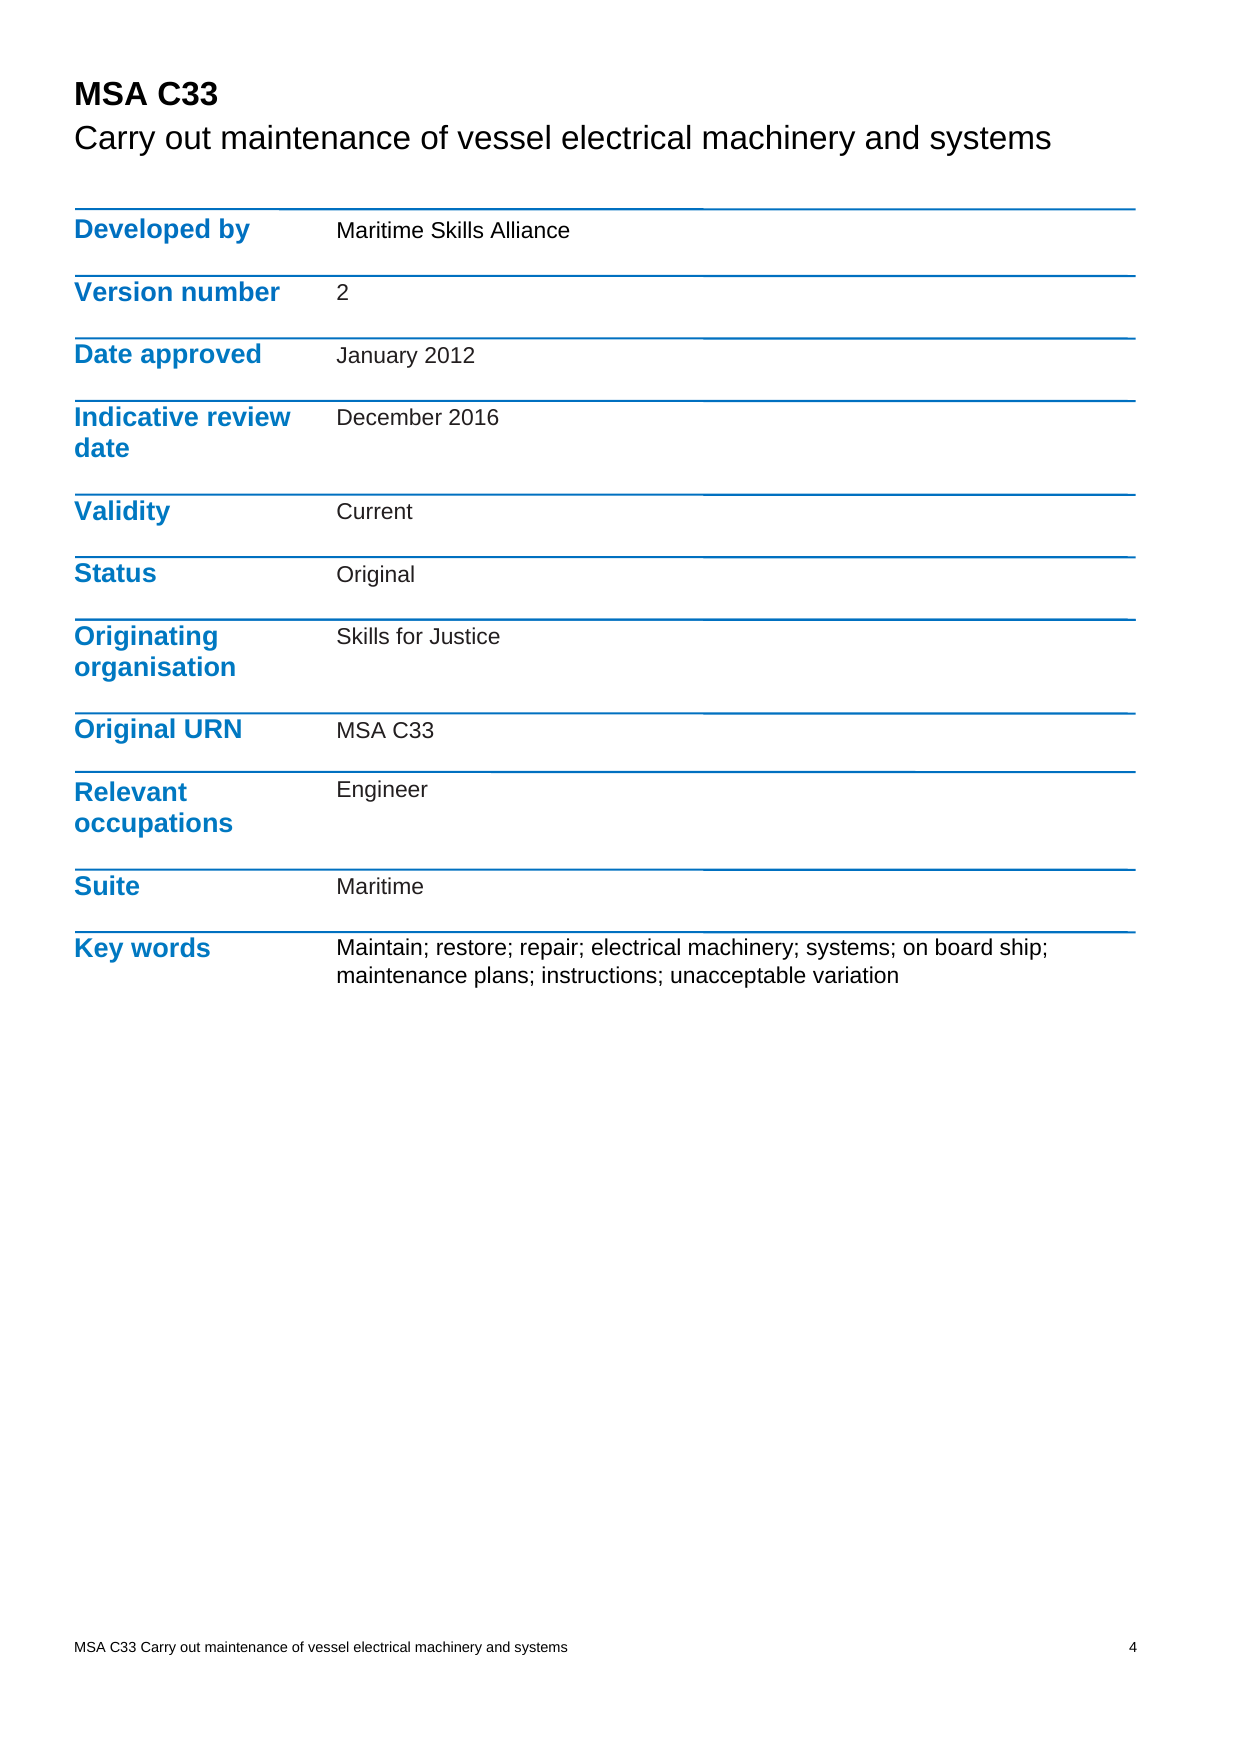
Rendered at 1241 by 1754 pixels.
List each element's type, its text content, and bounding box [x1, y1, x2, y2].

table_cell Indicative review date [63, 401, 325, 494]
table_cell Engineer [325, 776, 1148, 869]
table_cell Maintain; restore; repair; electrical machinery; systems; on board ship; maintenance plans; instructions; unacceptable variation [325, 932, 1148, 989]
table_cell Originating organisation [63, 620, 325, 713]
table_cell Current [325, 495, 1148, 557]
table_cell Original URN [63, 713, 325, 776]
table_cell Status [63, 557, 325, 619]
table_cell Original [325, 557, 1148, 619]
table_cell Relevant occupations [63, 776, 325, 869]
table_cell Version number [63, 276, 325, 338]
table_cell Maritime [325, 870, 1148, 932]
table_header Maritime Skills Alliance [325, 213, 1148, 276]
table_header Developed by [63, 213, 325, 276]
table_cell January 2012 [325, 338, 1148, 401]
table_cell Key words [63, 932, 325, 989]
table_cell Date approved [63, 338, 325, 401]
table_cell Validity [63, 495, 325, 557]
table_cell Skills for Justice [325, 620, 1148, 713]
table_cell Suite [63, 870, 325, 932]
table_cell December 2016 [325, 401, 1148, 494]
table_cell MSA C33 [325, 713, 1148, 776]
table_cell 2 [325, 276, 1148, 338]
